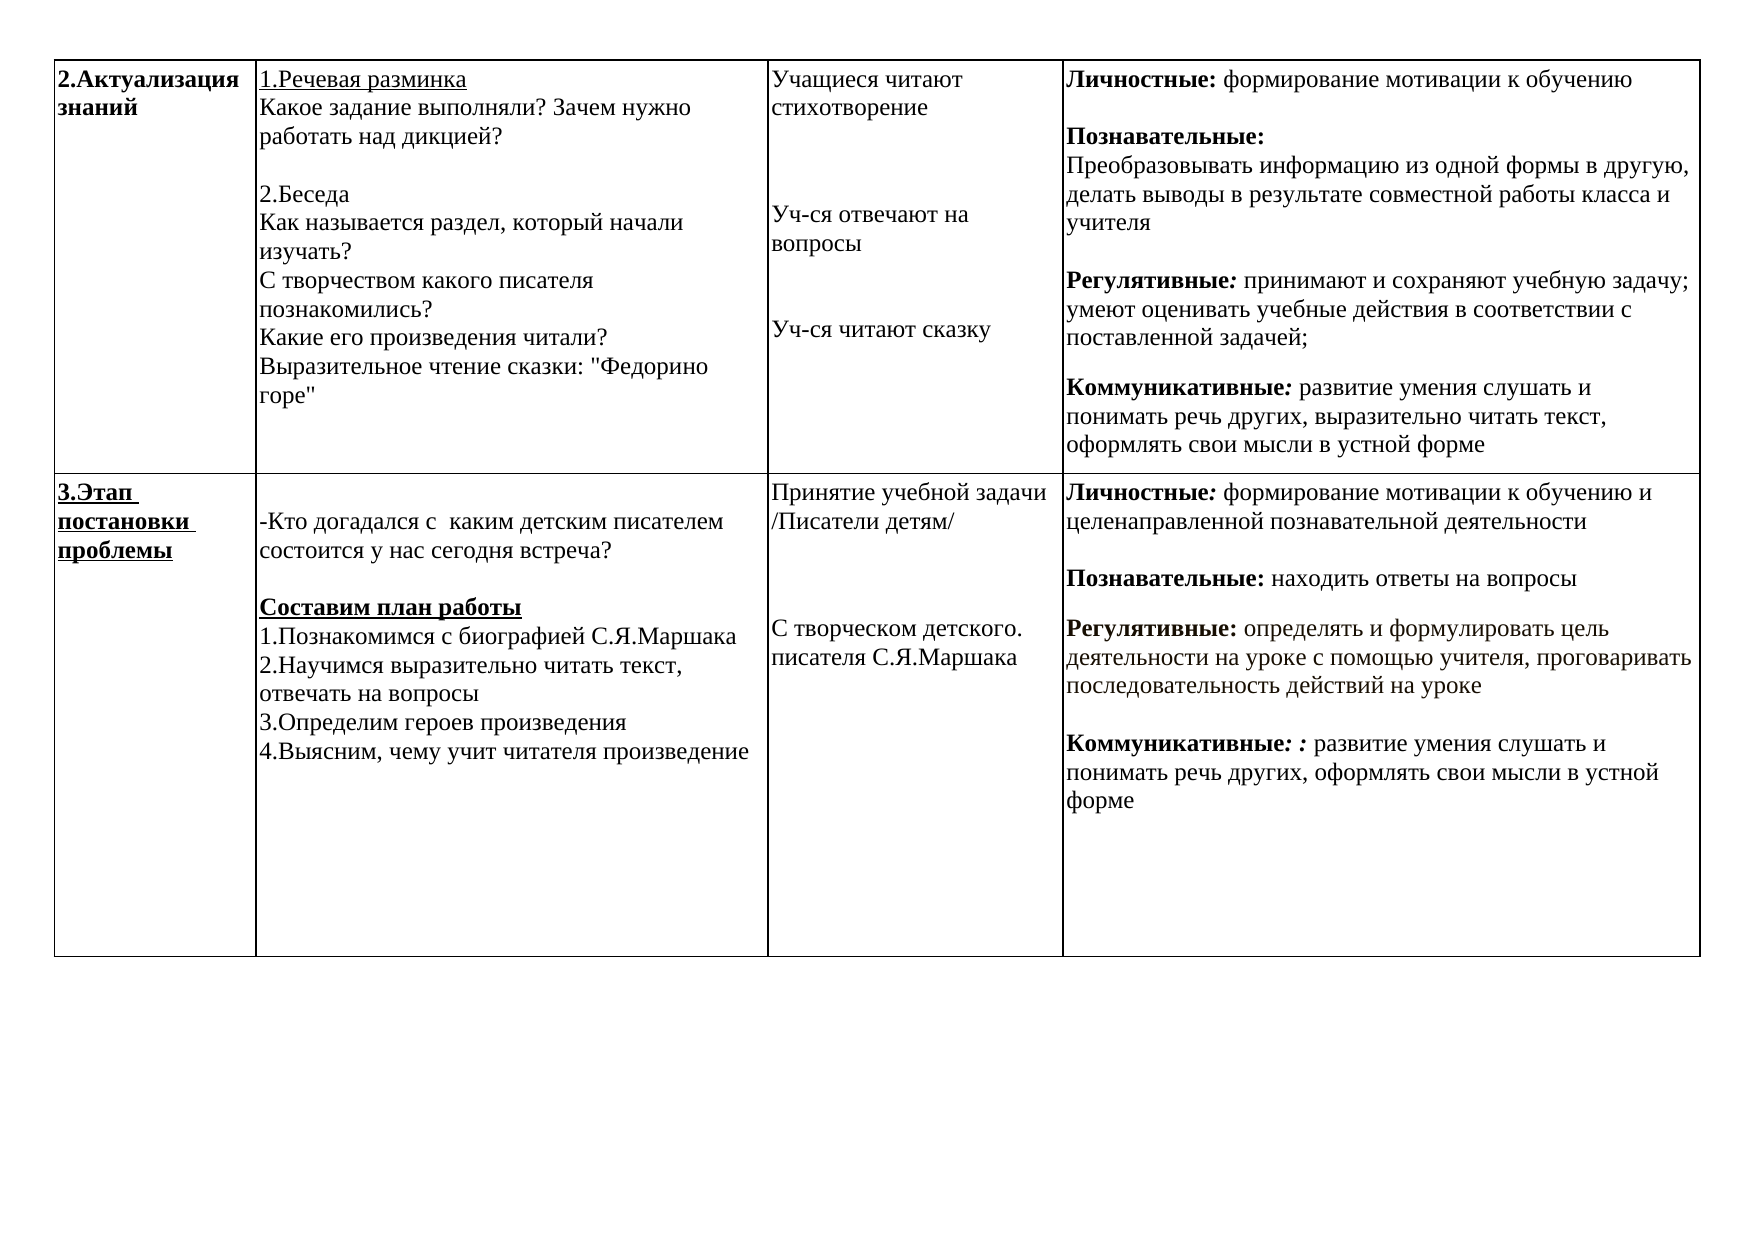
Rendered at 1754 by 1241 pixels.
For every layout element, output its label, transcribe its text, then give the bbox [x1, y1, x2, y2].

table_cell Личностные: формирование мотивации к обучению и целенаправленной познавательной деятельности Познавательные: находить ответы на вопросы Регулятивные: определять и формулировать цель деятельности на уроке с помощью учителя, проговаривать последовательность действий на уроке Коммуникативные: : развитие умения слушать и понимать речь других, оформлять свои мысли в устной форме [1064, 474, 1699, 956]
table_cell 2.Актуализация знаний [55, 61, 255, 473]
table_cell -Кто догадался с каким детским писателем состоится у нас сегодня встреча? Составим план работы 1.Познакомимся с биографией С.Я.Маршака 2.Научимся выразительно читать текст, отвечать на вопросы 3.Определим героев произведения 4.Выясним, чему учит читателя произведение [257, 474, 767, 956]
table_cell 1.Речевая разминка Какое задание выполняли? Зачем нужно работать над дикцией? 2.Беседа Как называется раздел, который начали изучать? С творчеством какого писателя познакомились? Какие его произведения читали? Выразительное чтение сказки: "Федорино горе" [257, 61, 767, 473]
table_cell 3.Этап постановки проблемы [55, 474, 255, 956]
table_cell Личностные: формирование мотивации к обучению Познавательные: Преобразовывать информацию из одной формы в другую, делать выводы в результате совместной работы класса и учителя Регулятивные: принимают и сохраняют учебную задачу; умеют оценивать учебные действия в соответствии с поставленной задачей; Коммуникативные: развитие умения слушать и понимать речь других, выразительно читать текст, оформлять свои мысли в устной форме [1064, 61, 1699, 473]
table_cell Принятие учебной задачи /Писатели детям/ С творческом детского. писателя С.Я.Маршака [769, 474, 1062, 956]
table_cell Учащиеся читают стихотворение Уч-ся отвечают на вопросы Уч-ся читают сказку [769, 61, 1062, 473]
